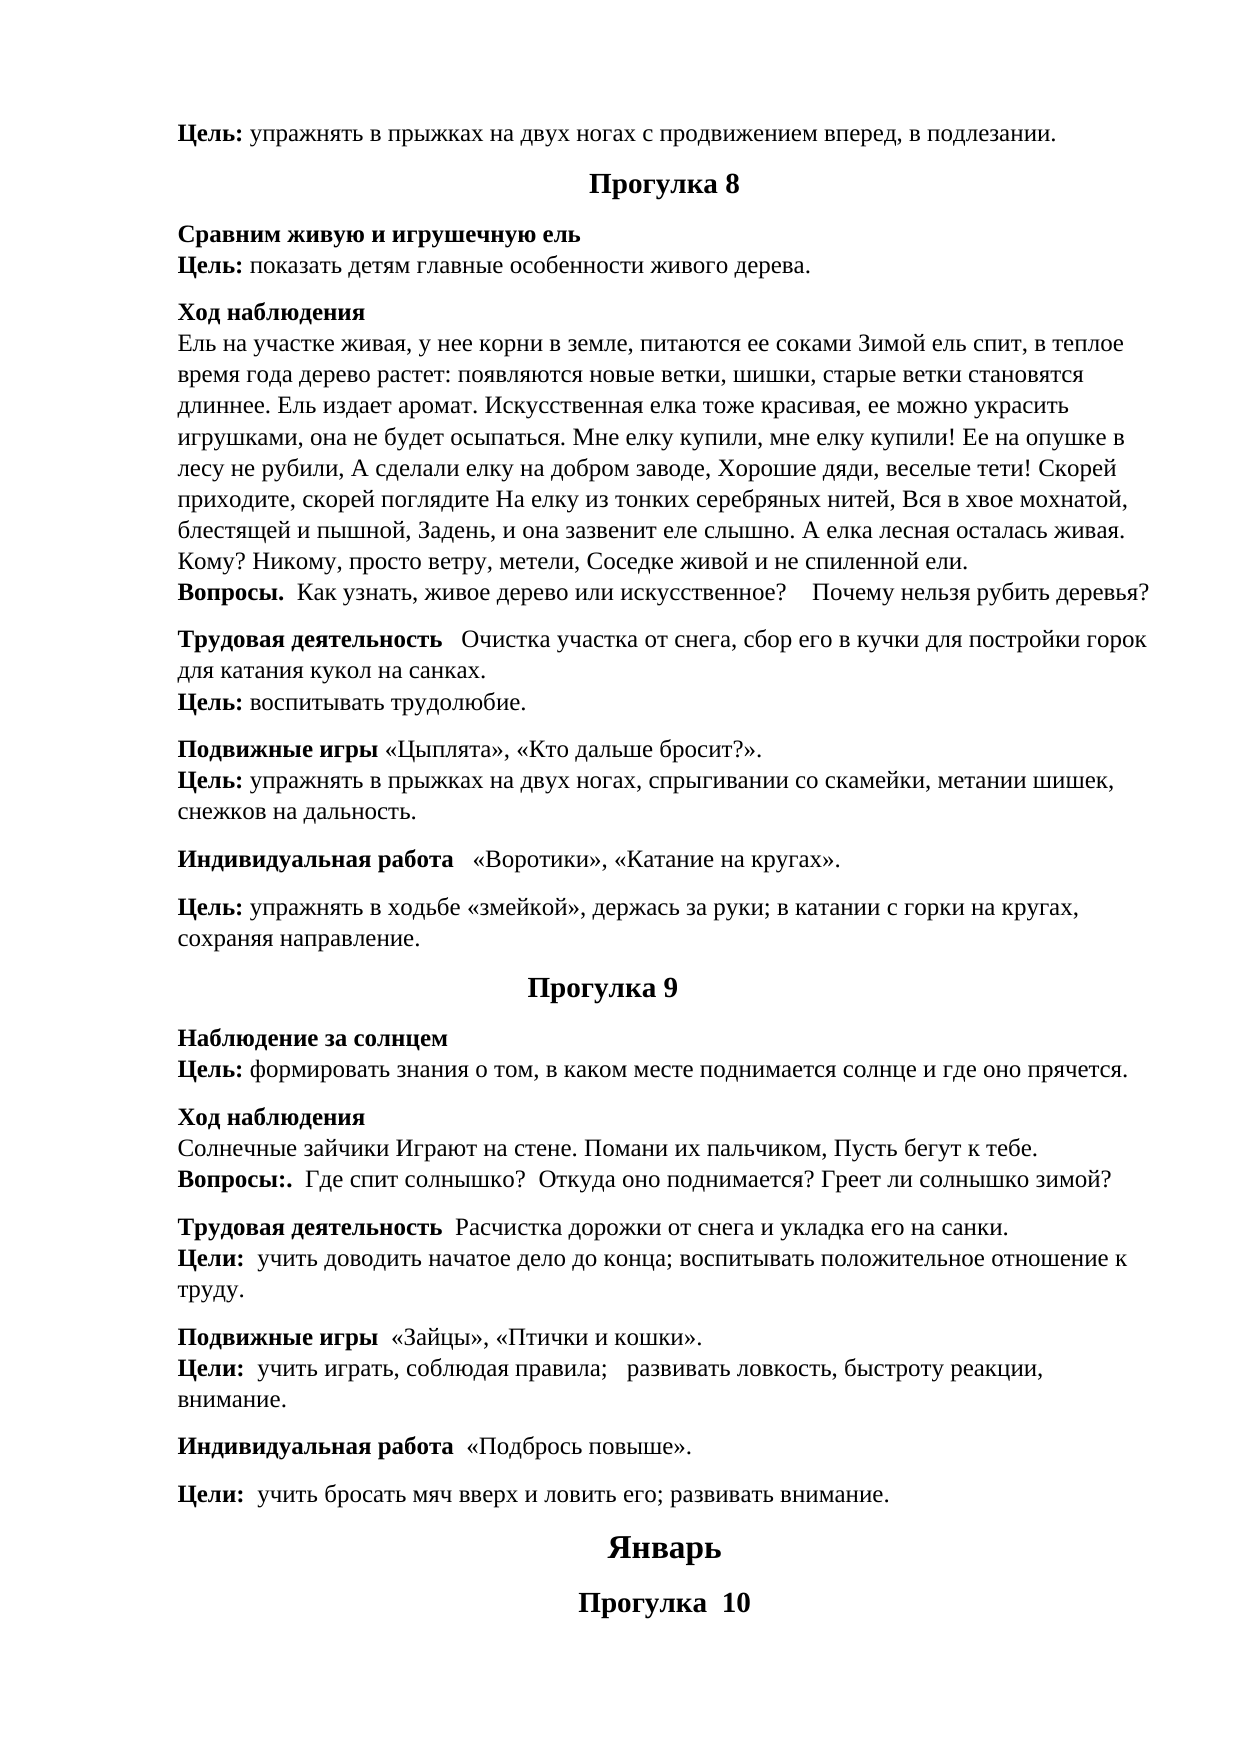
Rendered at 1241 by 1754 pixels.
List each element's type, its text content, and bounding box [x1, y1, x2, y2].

text Трудовая деятельность Очистка участка от снега, сбор его в кучки для постройки горок для катания кукол на санках. Цель: воспитывать трудолюбие. [177, 624, 1152, 715]
text Подвижные игры «Зайцы», «Птички и кошки». Цели: учить играть, соблюдая правила; развивать ловкость, быстроту реакции, внимание. [177, 1322, 1152, 1412]
text Прогулка 8 [177, 166, 1152, 199]
text Трудовая деятельность Расчистка дорожки от снега и укладка его на санки. Цели: учить доводить начатое дело до конца; воспитывать положительное отношение к труду. [177, 1212, 1152, 1303]
text Ход наблюдения Ель на участке живая, у нее корни в земле, питаются ее соками Зимой ель спит, в теплое время года дерево растет: появляются новые ветки, шишки, старые ветки становятся длиннее. Ель издает аромат. Искусственная елка тоже красивая, ее можно украсить игрушками, она не будет осыпаться. Мне елку купили, мне елку купили! Ее на опушке в лесу не рубили, А сделали елку на добром заводе, Хорошие дяди, веселые тети! Скорей приходите, скорей поглядите На елку из тонких серебряных нитей, Вся в хвое мохнатой, блестящей и пышной, Задень, и она зазвенит еле слышно. А елка лесная осталась живая. Кому? Никому, просто ветру, метели, Соседке живой и не спиленной ели. Вопросы. Как узнать, живое дерево или искусственное? Почему нельзя рубить деревья? [177, 297, 1152, 606]
text Цель: упражнять в ходьбе «змейкой», держась за руки; в катании с горки на кругах, сохраняя направление. [177, 892, 1152, 952]
text Индивидуальная работа «Воротики», «Катание на кругах». [177, 844, 1152, 873]
text Январь [177, 1527, 1152, 1565]
text Индивидуальная работа «Подбрось повыше». [177, 1431, 1152, 1460]
text Подвижные игры «Цыплята», «Кто дальше бросит?». Цель: упражнять в прыжках на двух ногах, спрыгивании со скамейки, метании шишек, снежков на дальность. [177, 734, 1152, 825]
text Ход наблюдения Солнечные зайчики Играют на стене. Помани их пальчиком, Пусть бегут к тебе. Вопросы:. Где спит солнышко? Откуда оно поднимается? Греет ли солнышко зимой? [177, 1102, 1152, 1193]
text Прогулка 10 [177, 1585, 1152, 1618]
text Цели: учить бросать мяч вверх и ловить его; развивать внимание. [177, 1479, 1152, 1508]
text Наблюдение за солнцем Цель: формировать знания о том, в каком месте поднимается солнце и где оно прячется. [177, 1023, 1152, 1083]
text Сравним живую и игрушечную ель Цель: показать детям главные особенности живого дерева. [177, 219, 1152, 278]
text Прогулка 9 [177, 971, 1152, 1004]
text Цель: упражнять в прыжках на двух ногах с продвижением вперед, в подлезании. [177, 118, 1152, 147]
